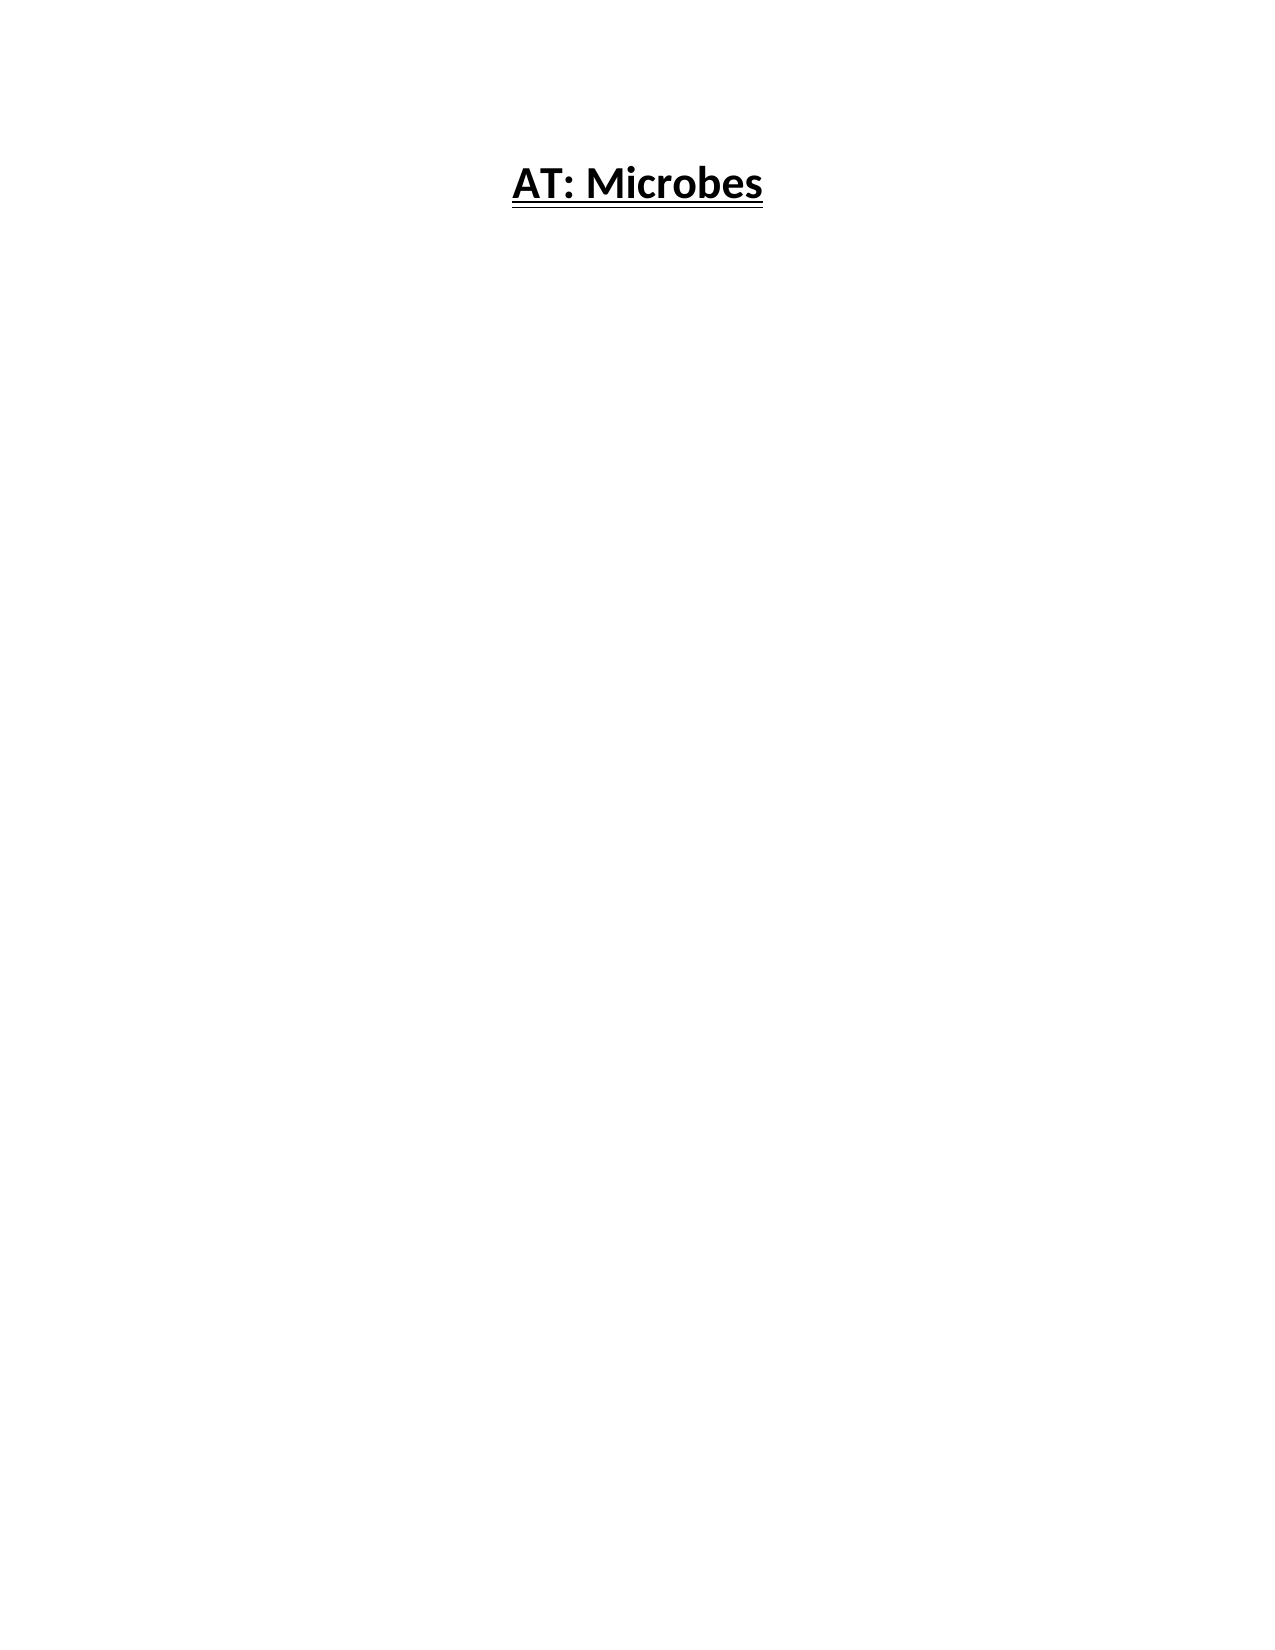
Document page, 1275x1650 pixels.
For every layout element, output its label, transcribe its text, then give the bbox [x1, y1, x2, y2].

subtitle AT: Microbes [187, 154, 1087, 210]
